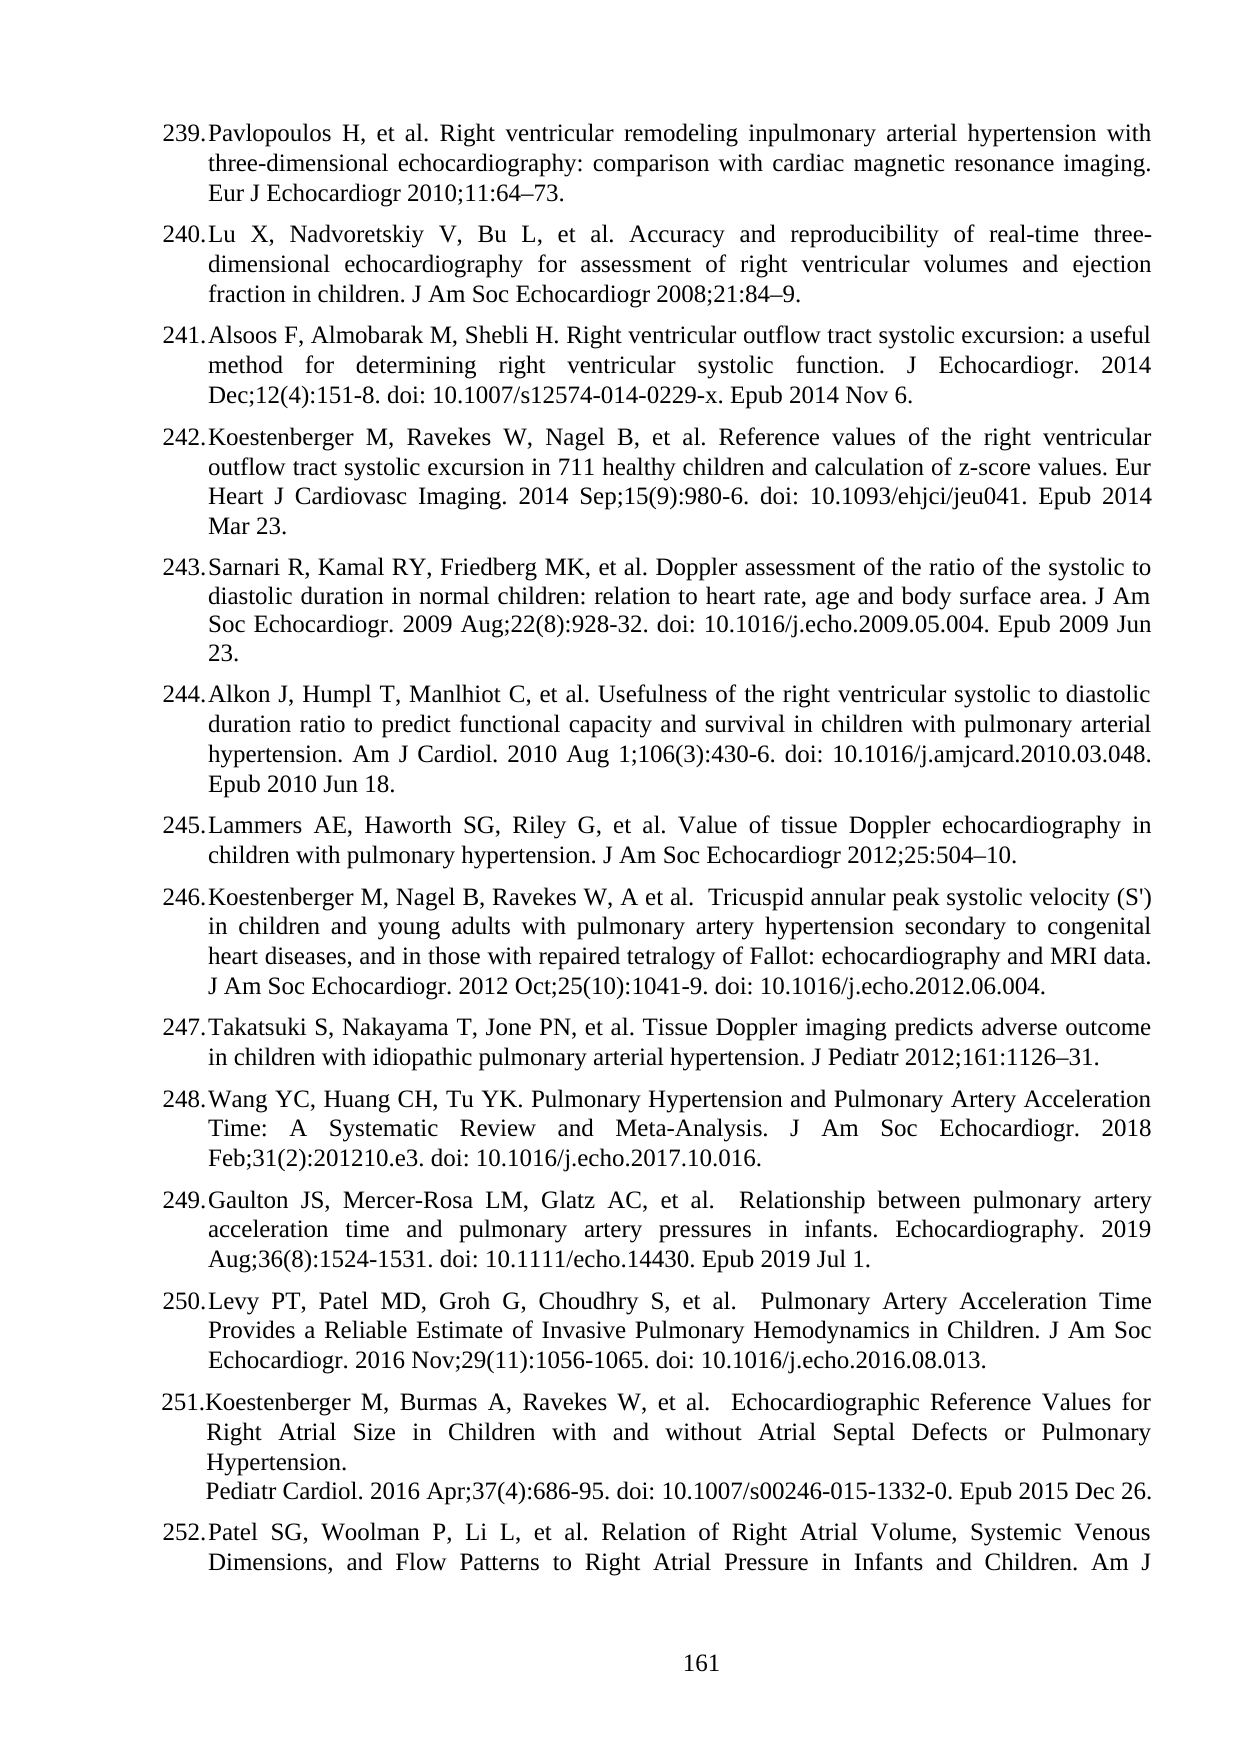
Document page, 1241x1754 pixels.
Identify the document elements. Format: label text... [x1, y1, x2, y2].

list Alkon J, Humpl T, Manlhiot C, et al. Usefulness of the right ventricular systolic to diastolic duration ratio to predict functional capacity and survival in children with pulmonary arterial hypertension. Am J Cardiol. 2010 Aug 1;106(3):430-6. doi: 10.1016/j.amjcard.2010.03.048. Epub 2010 Jun 18. [162, 679, 1152, 798]
list Takatsuki S, Nakayama T, Jone PN, et al. Tissue Doppler imaging predicts adverse outcome in children with idiopathic pulmonary arterial hypertension. J Pediatr 2012;161:1126–31. [162, 1012, 1152, 1071]
list Sarnari R, Kamal RY, Friedberg MK, et al. Doppler assessment of the ratio of the systolic to diastolic duration in normal children: relation to heart rate, age and body surface area. J Am Soc Echocardiogr. 2009 Aug;22(8):928-32. doi: 10.1016/j.echo.2009.05.004. Epub 2009 Jun 23. [162, 553, 1152, 667]
list Gaulton JS, Mercer-Rosa LM, Glatz AC, et al. Relationship between pulmonary artery acceleration time and pulmonary artery pressures in infants. Echocardiography. 2019 Aug;36(8):1524-1531. doi: 10.1111/echo.14430. Epub 2019 Jul 1. [162, 1185, 1152, 1273]
list Koestenberger M, Nagel B, Ravekes W, A et al. Tricuspid annular peak systolic velocity (S') in children and young adults with pulmonary artery hypertension secondary to congenital heart diseases, and in those with repaired tetralogy of Fallot: echocardiography and MRI data. J Am Soc Echocardiogr. 2012 Oct;25(10):1041-9. doi: 10.1016/j.echo.2012.06.004. [162, 882, 1152, 1000]
list Alsoos F, Almobarak M, Shebli H. Right ventricular outflow tract systolic excursion: a useful method for determining right ventricular systolic function. J Echocardiogr. 2014 Dec;12(4):151-8. doi: 10.1007/s12574-014-0229-x. Epub 2014 Nov 6. [162, 321, 1152, 409]
list Koestenberger M, Ravekes W, Nagel B, et al. Reference values of the right ventricular outflow tract systolic excursion in 711 healthy children and calculation of z-score values. Eur Heart J Cardiovasc Imaging. 2014 Sep;15(9):980-6. doi: 10.1093/ehjci/jeu041. Epub 2014 Mar 23. [162, 422, 1152, 540]
text Pediatr Cardiol. 2016 Apr;37(4):686-95. doi: 10.1007/s00246-015-1332-0. Epub 2015 Dec 26. [162, 1476, 1152, 1505]
list Lammers AE, Haworth SG, Riley G, et al. Value of tissue Doppler echocardiography in children with pulmonary hypertension. J Am Soc Echocardiogr 2012;25:504–10. [162, 810, 1152, 869]
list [162, 1517, 1152, 1576]
list Wang YC, Huang CH, Tu YK. Pulmonary Hypertension and Pulmonary Artery Acceleration Time: A Systematic Review and Meta-Analysis. J Am Soc Echocardiogr. 2018 Feb;31(2):201210.e3. doi: 10.1016/j.echo.2017.10.016. [162, 1084, 1152, 1172]
list Lu X, Nadvoretskiy V, Bu L, et al. Accuracy and reproducibility of real-time three-dimensional echocardiography for assessment of right ventricular volumes and ejection fraction in children. J Am Soc Echocardiogr 2008;21:84–9. [162, 219, 1152, 308]
list Pavlopoulos H, et al. Right ventricular remodeling inpulmonary arterial hypertension with three-dimensional echocardiography: comparison with cardiac magnetic resonance imaging. Eur J Echocardiogr 2010;11:64–73. [162, 118, 1152, 207]
text 251.Koestenberger M, Burmas A, Ravekes W, et al. Echocardiographic Reference Values for Right Atrial Size in Children with and without Atrial Septal Defects or Pulmonary Hypertension. [161, 1387, 1152, 1475]
list Levy PT, Patel MD, Groh G, Choudhry S, et al. Pulmonary Artery Acceleration Time Provides a Reliable Estimate of Invasive Pulmonary Hemodynamics in Children. J Am Soc Echocardiogr. 2016 Nov;29(11):1056-1065. doi: 10.1016/j.echo.2016.08.013. [162, 1286, 1152, 1374]
